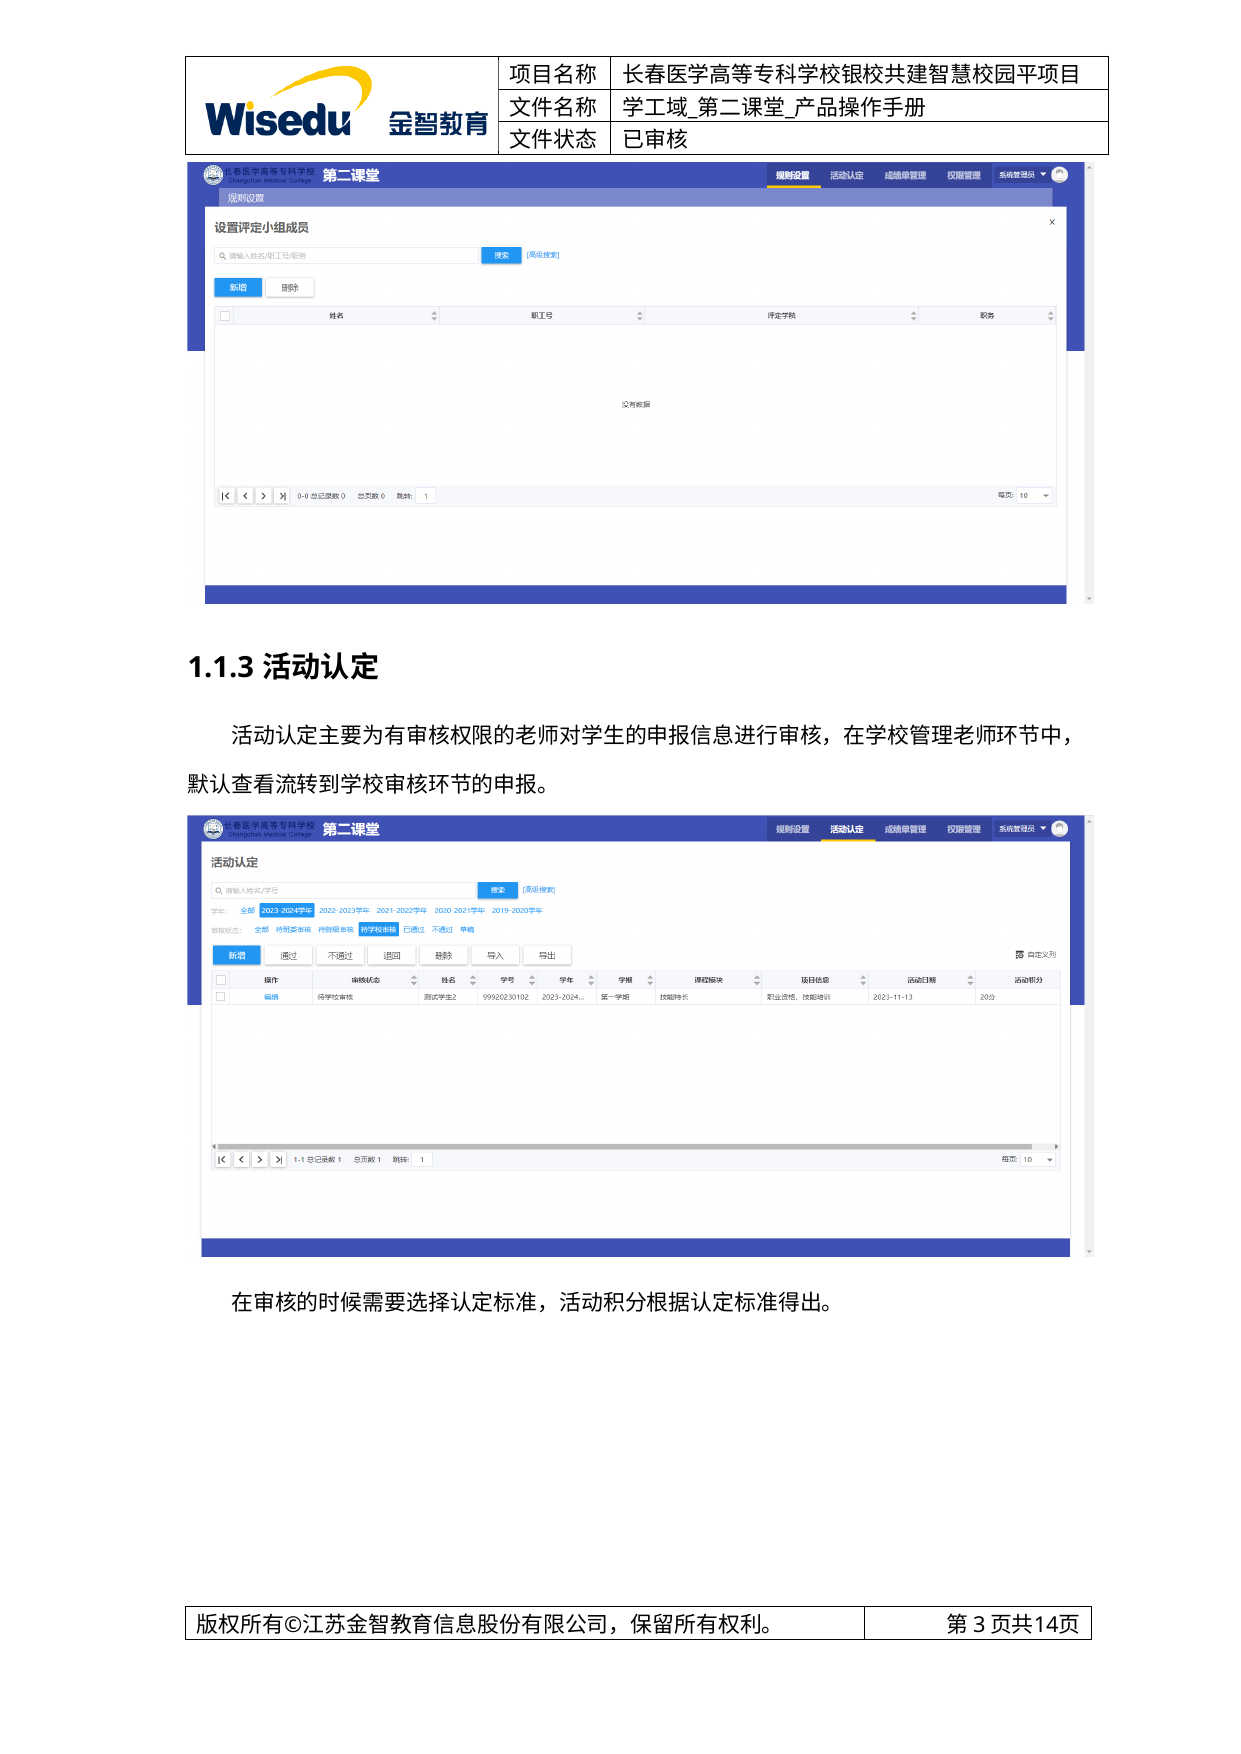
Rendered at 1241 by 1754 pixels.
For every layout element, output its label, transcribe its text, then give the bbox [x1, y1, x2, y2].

text 在审核的时候需要选择认定标准，活动积分根据认定标准得出。 [187, 1285, 1094, 1317]
text 活动认定主要为有审核权限的老师对学生的申报信息进行审核，在学校管理老师环节中，默认查看流转到学校审核环节的申报。 [187, 718, 1094, 799]
subtitle 活动认定 [187, 632, 1094, 697]
picture [187, 815, 1094, 1257]
picture [196, 60, 499, 151]
picture [187, 162, 1094, 604]
